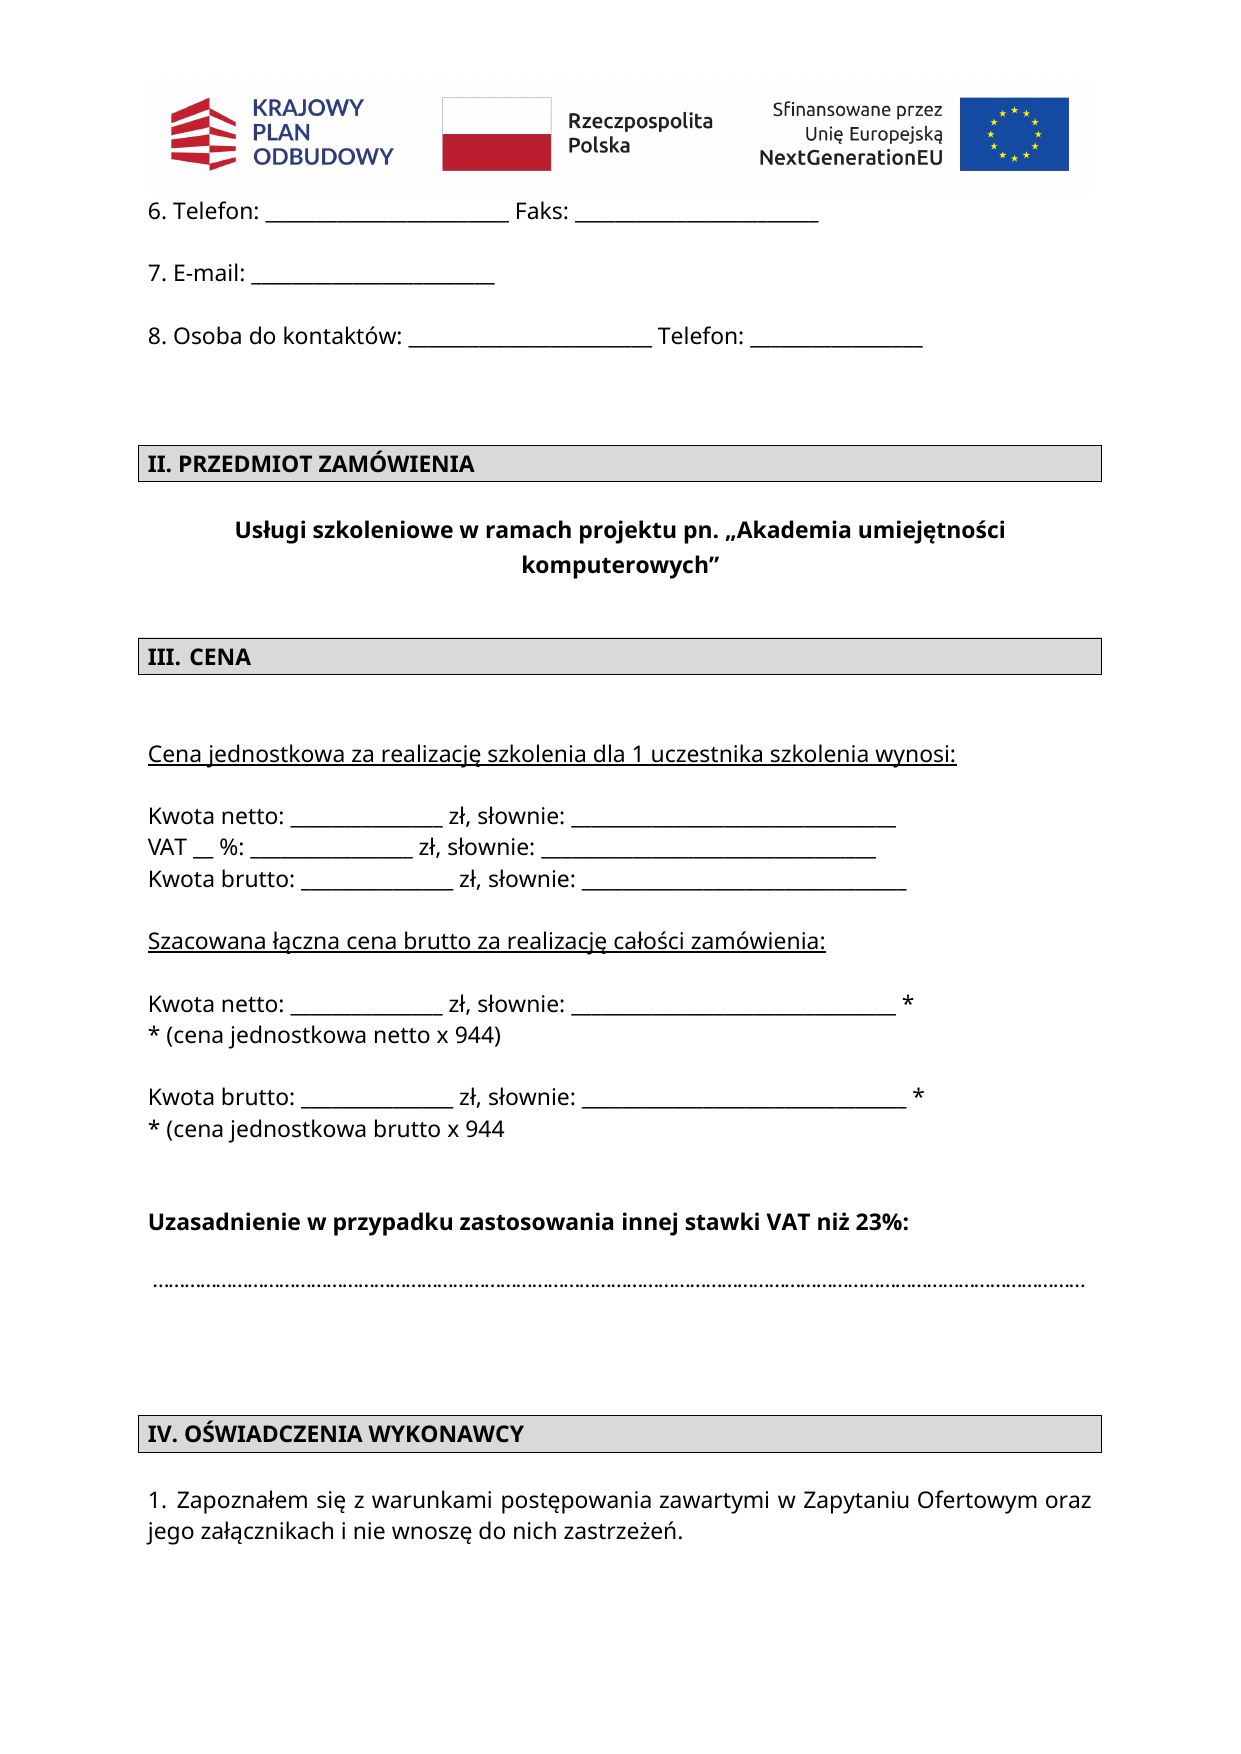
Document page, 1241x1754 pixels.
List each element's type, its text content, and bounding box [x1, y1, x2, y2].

text * (cena jednostkowa brutto x 944 [148, 1112, 1093, 1144]
text Kwota brutto: _______________ zł, słownie: ________________________________ [148, 862, 1093, 894]
text Kwota brutto: _______________ zł, słownie: ________________________________ * [148, 1081, 1093, 1112]
text 7. E-mail: ________________________ [148, 257, 1093, 288]
text Szacowana łączna cena brutto za realizację całości zamówienia: [148, 925, 1093, 956]
text …………………………………………………………………………………………………………………………………………………………… [148, 1266, 1093, 1293]
picture [147, 73, 1093, 195]
text III. CENA [139, 639, 1101, 674]
text Uzasadnienie w przypadku zastosowania innej stawki VAT niż 23%: [148, 1206, 1093, 1237]
text 1. Zapoznałem się z warunkami postępowania zawartymi w Zapytaniu Ofertowym oraz jego załącznikach i nie wnoszę do nich zastrzeżeń. [148, 1484, 1093, 1547]
text Kwota netto: _______________ zł, słownie: ________________________________ [148, 800, 1093, 831]
text Usługi szkoleniowe w ramach projektu pn. „Akademia umiejętności komputerowych” [148, 513, 1093, 581]
text VAT __ %: ________________ zł, słownie: _________________________________ [148, 831, 1093, 862]
text 6. Telefon: ________________________ Faks: ________________________ [148, 195, 1093, 226]
text Cena jednostkowa za realizację szkolenia dla 1 uczestnika szkolenia wynosi: [148, 737, 1093, 769]
text * (cena jednostkowa netto x 944) [148, 1019, 1093, 1050]
text II. PRZEDMIOT ZAMÓWIENIA [139, 446, 1101, 481]
text IV. OŚWIADCZENIA WYKONAWCY [139, 1416, 1101, 1452]
text 8. Osoba do kontaktów: ________________________ Telefon: _________________ [148, 320, 1093, 351]
text Kwota netto: _______________ zł, słownie: ________________________________ * [148, 987, 1093, 1019]
